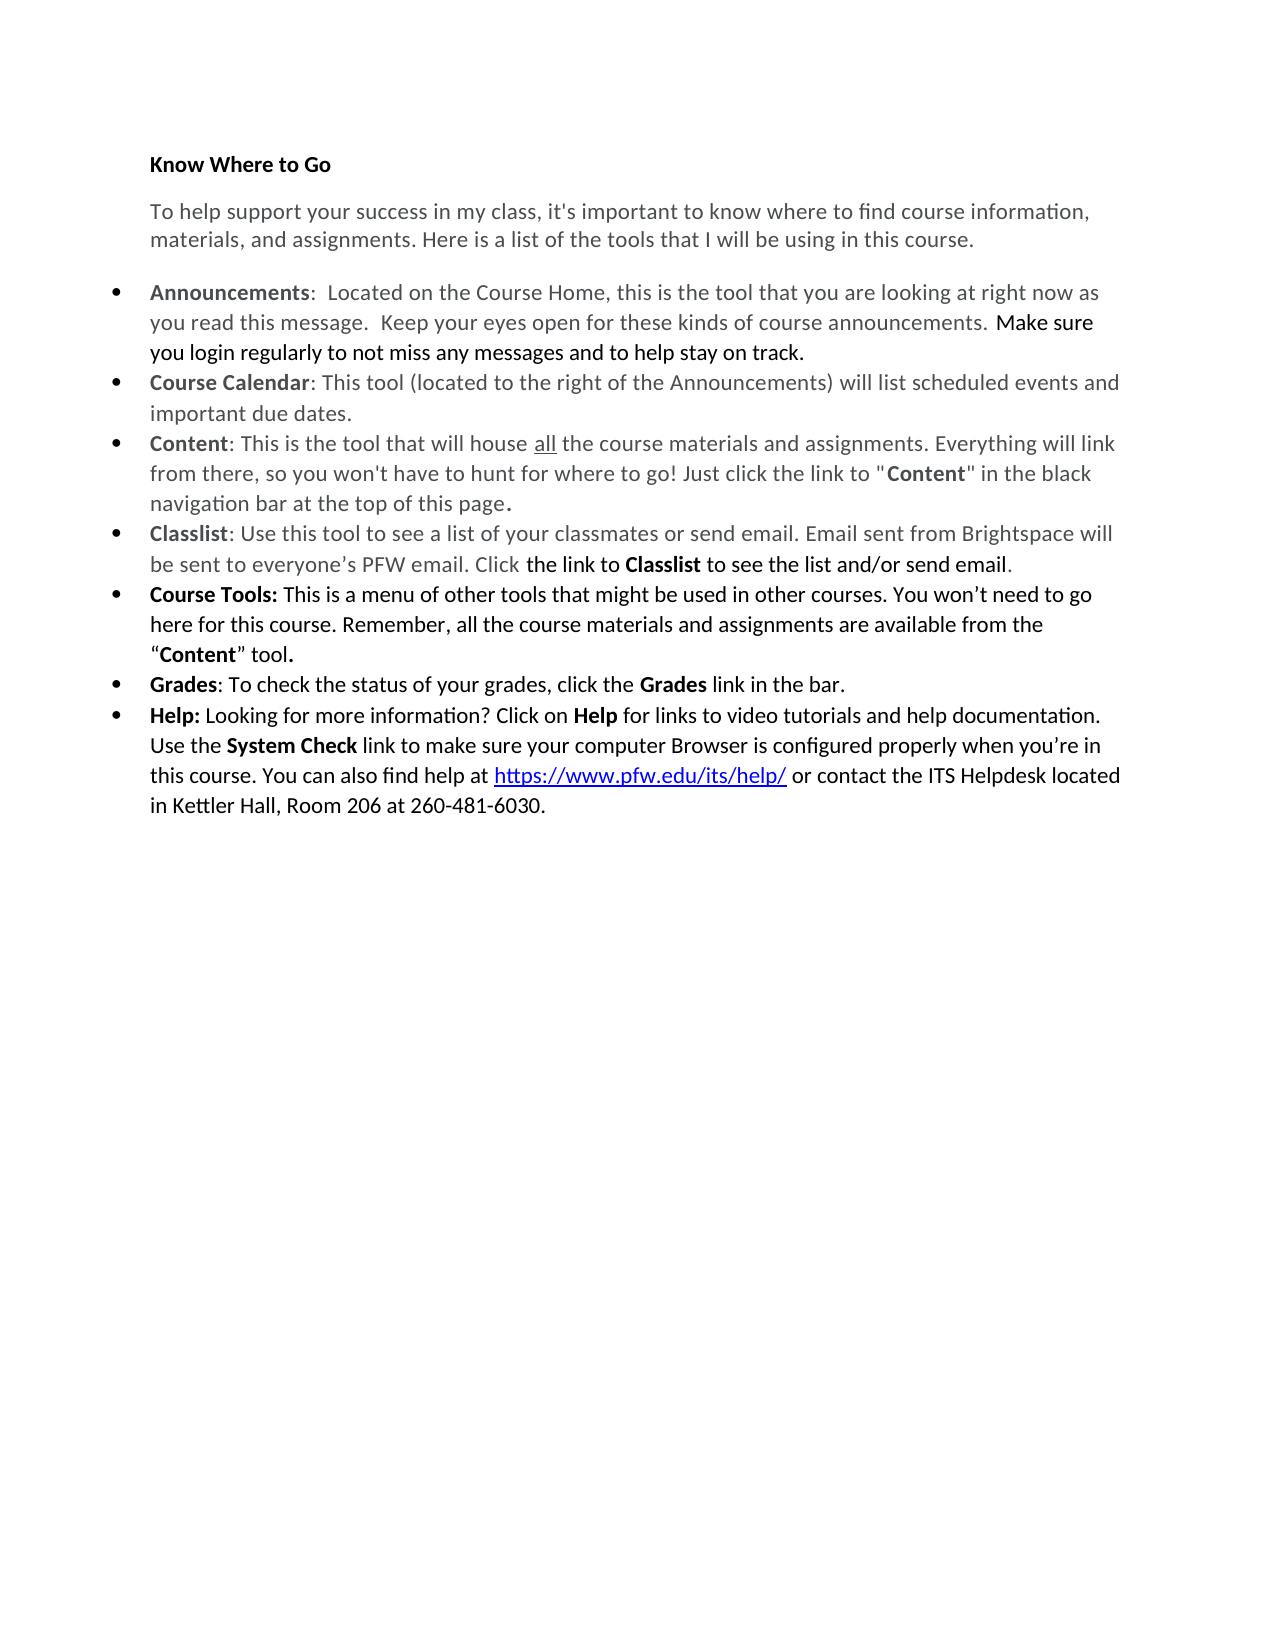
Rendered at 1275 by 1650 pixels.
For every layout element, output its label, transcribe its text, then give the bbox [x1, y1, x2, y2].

list Classlist: Use this tool to see a list of your classmates or send email. Email sent from Brightspace will be sent to everyone’s PFW email. Click the link to Classlist to see the list and/or send email. [112, 519, 1125, 578]
text Know Where to Go [150, 150, 1125, 178]
list Content: This is the tool that will house all the course materials and assignments. Everything will link from there, so you won't have to hunt for where to go! Just click the link to "Content" in the black navigation bar at the top of this page. [112, 429, 1125, 517]
list Help: Looking for more information? Click on Help for links to video tutorials and help documentation. Use the System Check link to make sure your computer Browser is configured properly when you’re in this course. You can also find help at https://www.pfw.edu/its/help/ or contact the ITS Helpdesk located in Kettler Hall, Room 206 at 260-481-6030. [112, 701, 1125, 819]
text To help support your success in my class, it's important to know where to find course information, materials, and assignments. Here is a list of the tools that I will be using in this course. [150, 197, 1125, 253]
list Course Calendar: This tool (located to the right of the Announcements) will list scheduled events and important due dates. [112, 368, 1125, 427]
list Announcements: Located on the Course Home, this is the tool that you are looking at right now as you read this message. Keep your eyes open for these kinds of course announcements. Make sure you login regularly to not miss any messages and to help stay on track. [112, 278, 1125, 366]
list Grades: To check the status of your grades, click the Grades link in the bar. [112, 671, 1125, 699]
list Course Tools: This is a menu of other tools that might be used in other courses. You won’t need to go here for this course. Remember, all the course materials and assignments are available from the “Content” tool. [112, 580, 1125, 668]
